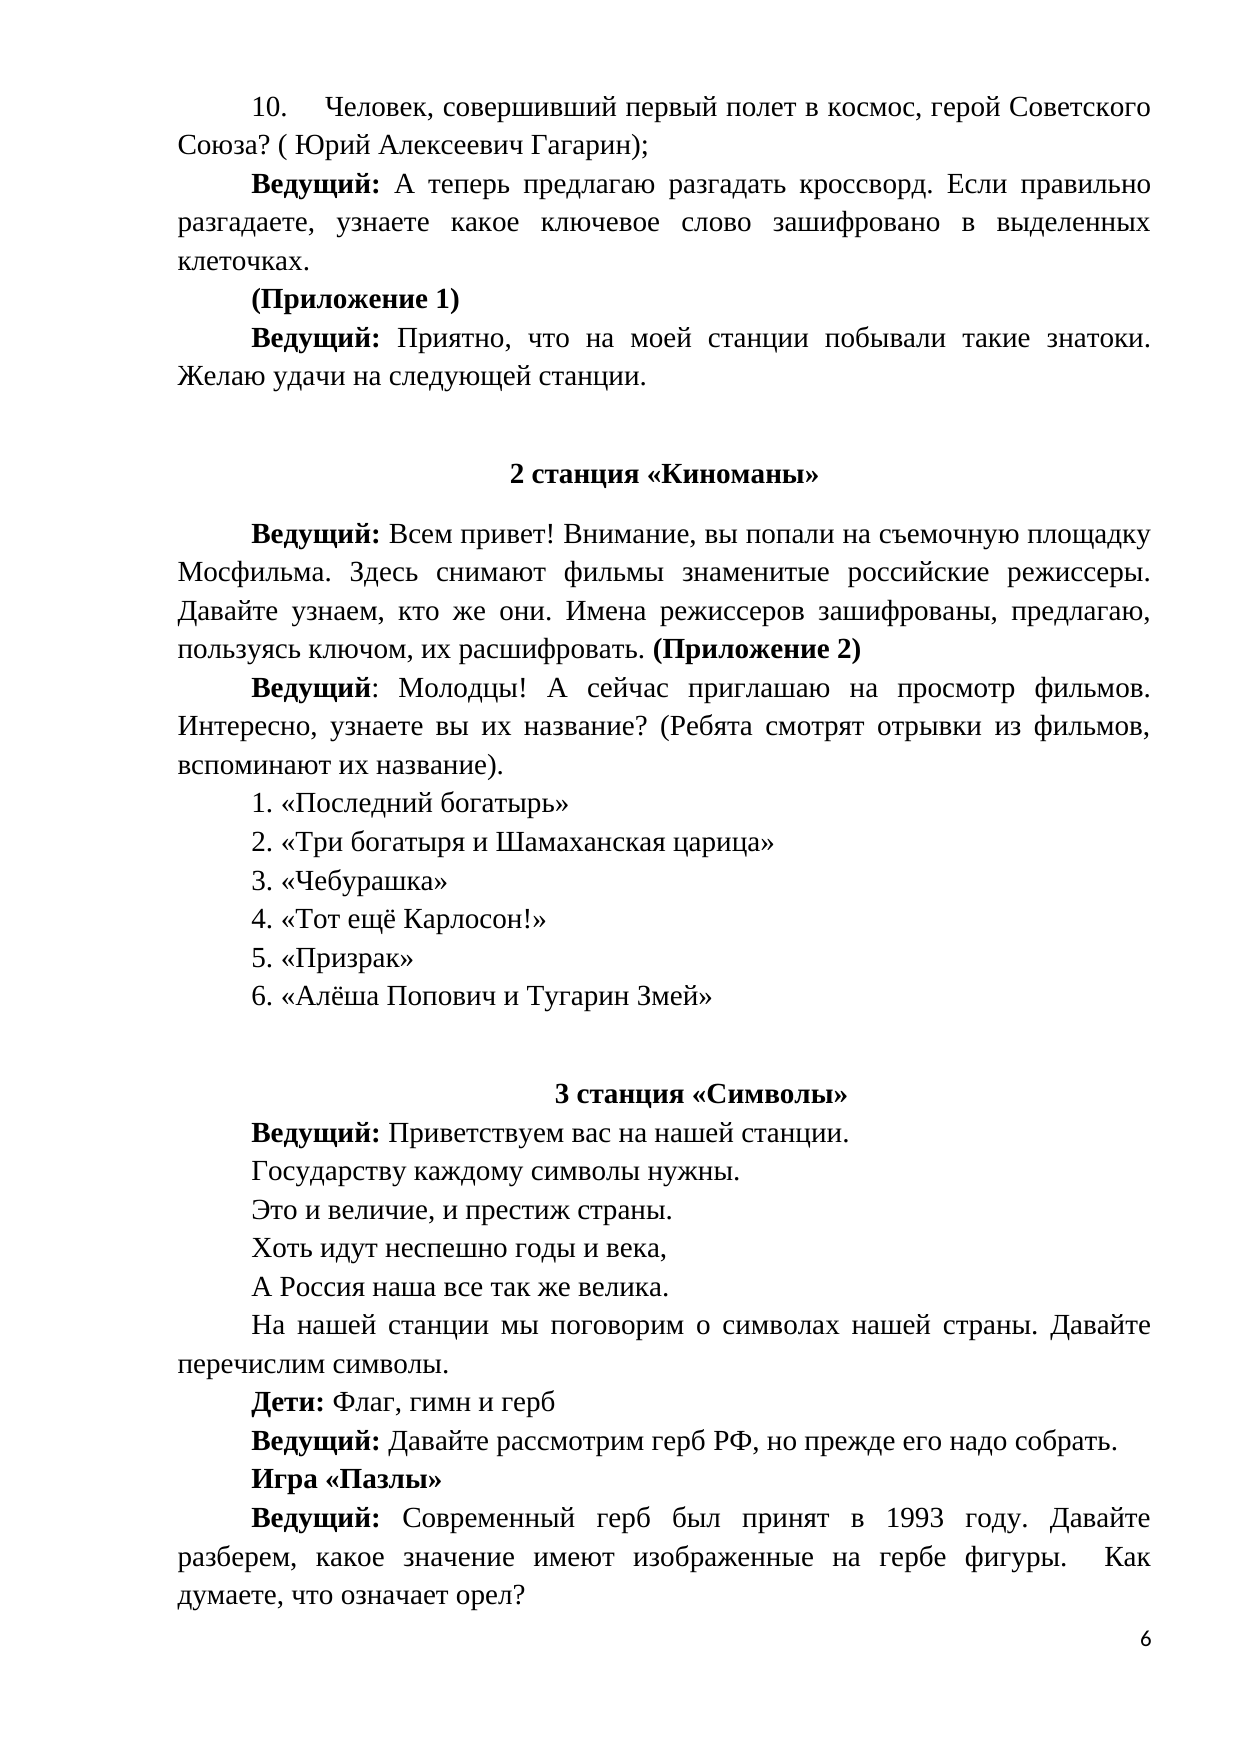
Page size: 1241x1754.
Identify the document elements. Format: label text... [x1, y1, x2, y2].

text Игра «Пазлы» [177, 1462, 1152, 1495]
text Ведущий: Молодцы! А сейчас приглашаю на просмотр фильмов. Интересно, узнаете вы их название? (Ребята смотрят отрывки из фильмов, вспоминают их название). [177, 670, 1152, 781]
text На нашей станции мы поговорим о символах нашей страны. Давайте перечислим символы. [177, 1307, 1152, 1379]
text Это и величие, и престиж страны. [177, 1192, 1152, 1225]
list «Тот ещё Карлосон!» [177, 901, 1152, 935]
text 3 станция «Символы» [177, 1076, 1152, 1110]
text Ведущий: Современный герб был принят в 1993 году. Давайте разберем, какое значение имеют изображенные на гербе фигуры. Как думаете, что означает орел? [177, 1500, 1152, 1611]
list Человек, совершивший первый полет в космос, герой Советского Союза? ( Юрий Алексеевич Гагарин); [177, 89, 1152, 161]
text (Приложение 1) [177, 281, 1152, 315]
text 2 станция «Киноманы» [177, 456, 1152, 490]
list «Чебурашка» [177, 863, 1152, 896]
list «Призрак» [177, 940, 1152, 973]
list «Алёша Попович и Тугарин Змей» [177, 978, 1152, 1012]
text А Россия наша все так же велика. [177, 1269, 1152, 1302]
list «Три богатыря и Шамаханская царица» [177, 824, 1152, 858]
text Ведущий: Приятно, что на моей станции побывали такие знатоки. Желаю удачи на следующей станции. [177, 320, 1152, 392]
text Ведущий: Всем привет! Внимание, вы попали на съемочную площадку Мосфильма. Здесь снимают фильмы знаменитые российские режиссеры. Давайте узнаем, кто же они. Имена режиссеров зашифрованы, предлагаю, пользуясь ключом, их расшифровать. (Приложение 2) [177, 516, 1152, 665]
text Ведущий: Давайте рассмотрим герб РФ, но прежде его надо собрать. [177, 1423, 1152, 1457]
text Ведущий: А теперь предлагаю разгадать кроссворд. Если правильно разгадаете, узнаете какое ключевое слово зашифровано в выделенных клеточках. [177, 166, 1152, 276]
text Дети: Флаг, гимн и герб [177, 1384, 1152, 1418]
text Хоть идут неспешно годы и века, [177, 1230, 1152, 1264]
text Государству каждому символы нужны. [177, 1153, 1152, 1187]
list «Последний богатырь» [177, 786, 1152, 819]
text Ведущий: Приветствуем вас на нашей станции. [177, 1115, 1152, 1148]
